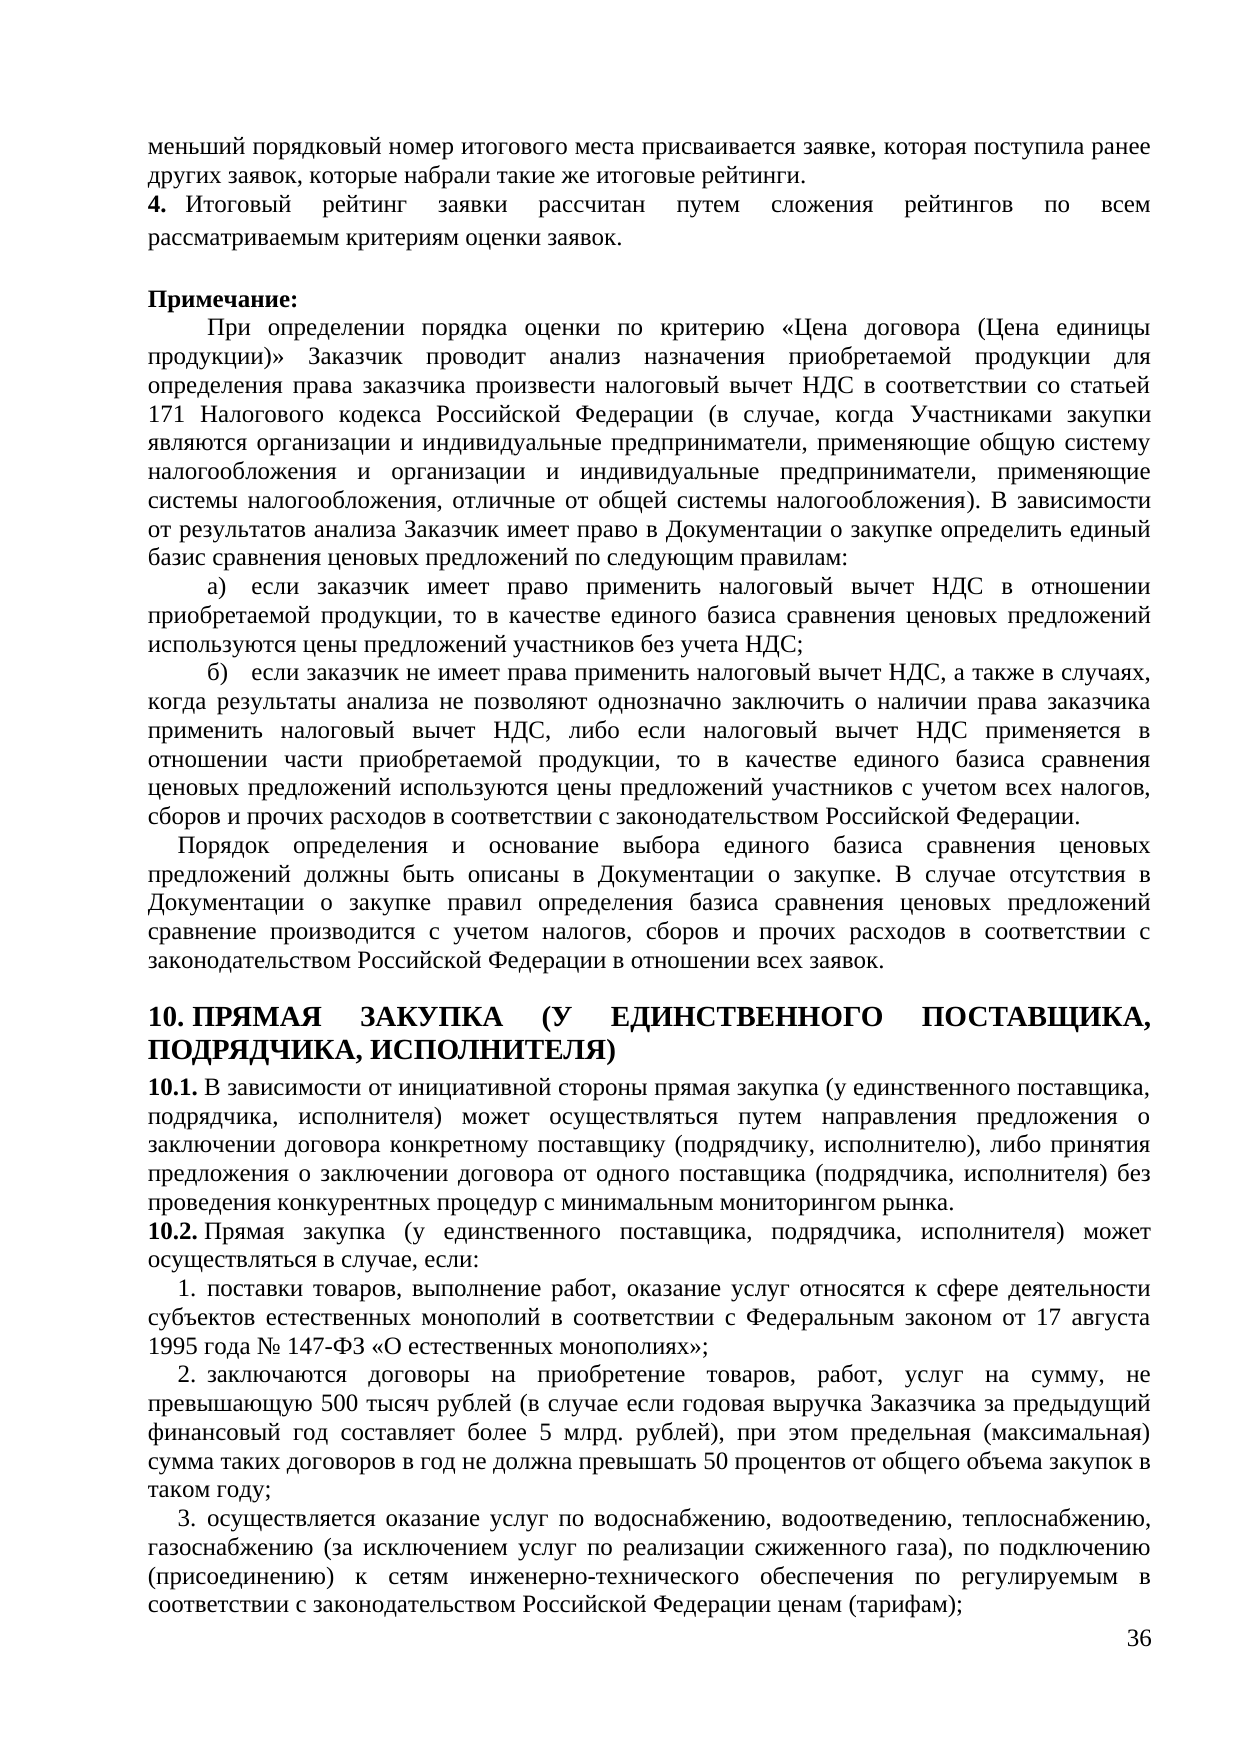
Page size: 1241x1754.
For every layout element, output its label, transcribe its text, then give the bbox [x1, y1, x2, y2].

text Порядок определения и основание выбора единого базиса сравнения ценовых предложений должны быть описаны в Документации о закупке. В случае отсутствия в Документации о закупке правил определения базиса сравнения ценовых предложений сравнение производится с учетом налогов, сборов и прочих расходов в соответствии с законодательством Российской Федерации в отношении всех заявок. [148, 830, 1152, 974]
text Примечание: [148, 284, 1152, 312]
text б) если заказчик не имеет права применить налоговый вычет НДС, а также в случаях, когда результаты анализа не позволяют однозначно заключить о наличии права заказчика применить налоговый вычет НДС, либо если налоговый вычет НДС применяется в отношении части приобретаемой продукции, то в качестве единого базиса сравнения ценовых предложений используются цены предложений участников с учетом всех налогов, сборов и прочих расходов в соответствии с законодательством Российской Федерации. [148, 657, 1152, 830]
list поставки товаров, выполнение работ, оказание услуг относятся к сфере деятельности субъектов естественных монополий в соответствии с Федеральным законом от 17 августа 1995 года № 147-ФЗ «О естественных монополиях»; [148, 1273, 1152, 1359]
list осуществляется оказание услуг по водоснабжению, водоотведению, теплоснабжению, газоснабжению (за исключением услуг по реализации сжиженного газа), по подключению (присоединению) к сетям инженерно-технического обеспечения по регулируемым в соответствии с законодательством Российской Федерации ценам (тарифам); [148, 1503, 1152, 1618]
list Итоговый рейтинг заявки рассчитан путем сложения рейтингов по всем рассматриваемым критериям оценки заявок. [148, 189, 1152, 251]
text При определении порядка оценки по критерию «Цена договора (Цена единицы продукции)» Заказчик проводит анализ назначения приобретаемой продукции для определения права заказчика произвести налоговый вычет НДС в соответствии со статьей 171 Налогового кодекса Российской Федерации (в случае, когда Участниками закупки являются организации и индивидуальные предприниматели, применяющие общую систему налогообложения и организации и индивидуальные предприниматели, применяющие системы налогообложения, отличные от общей системы налогообложения). В зависимости от результатов анализа Заказчик имеет право в Документации о закупке определить единый базис сравнения ценовых предложений по следующим правилам: [148, 312, 1152, 571]
text а) если заказчик имеет право применить налоговый вычет НДС в отношении приобретаемой продукции, то в качестве единого базиса сравнения ценовых предложений используются цены предложений участников без учета НДС; [148, 571, 1152, 657]
list заключаются договоры на приобретение товаров, работ, услуг на сумму, не превышающую 500 тысяч рублей (в случае если годовая выручка Заказчика за предыдущий финансовый год составляет более 5 млрд. рублей), при этом предельная (максимальная) сумма таких договоров в год не должна превышать 50 процентов от общего объема закупок в таком году; [148, 1359, 1152, 1503]
text 10.1. В зависимости от инициативной стороны прямая закупка (у единственного поставщика, подрядчика, исполнителя) может осуществляться путем направления предложения о заключении договора конкретному поставщику (подрядчику, исполнителю), либо принятия предложения о заключении договора от одного поставщика (подрядчика, исполнителя) без проведения конкурентных процедур с минимальным мониторингом рынка. [148, 1072, 1152, 1216]
text 10.2. Прямая закупка (у единственного поставщика, подрядчика, исполнителя) может осуществляться в случае, если: [148, 1216, 1152, 1273]
subtitle 10. ПРЯМАЯ ЗАКУПКА (У ЕДИНСТВЕННОГО ПОСТАВЩИКА, ПОДРЯДЧИКА, ИСПОЛНИТЕЛЯ) [148, 999, 1152, 1066]
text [148, 131, 1152, 189]
